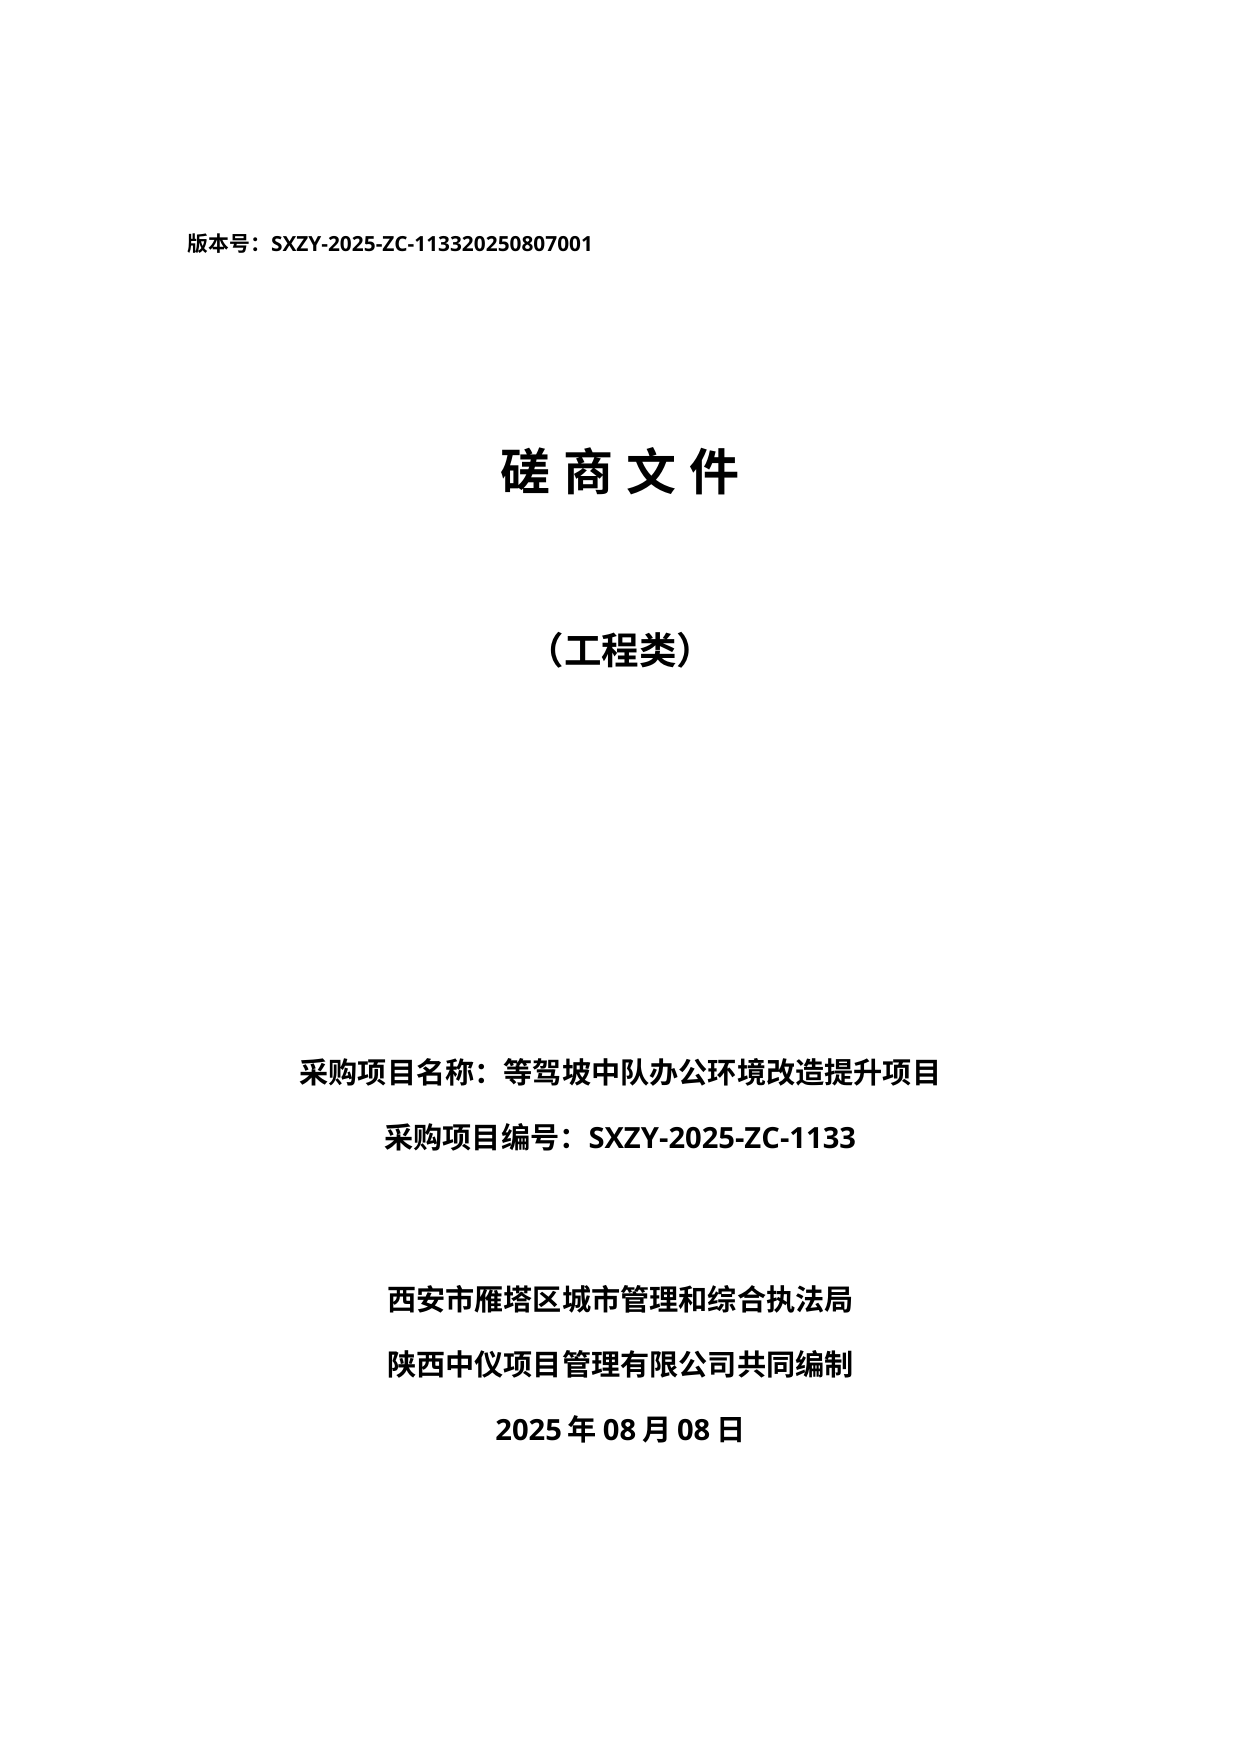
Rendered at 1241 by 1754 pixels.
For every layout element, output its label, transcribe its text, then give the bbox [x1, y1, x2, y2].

text 版本号：SXZY-2025-ZC-113320250807001 [187, 227, 1053, 422]
text 采购项目名称：等驾坡中队办公环境改造提升项目 [187, 1039, 1053, 1104]
text 2025年08月08日 [187, 1397, 1053, 1462]
text 采购项目编号：SXZY-2025-ZC-1133 [187, 1104, 1053, 1267]
text （工程类） [187, 617, 1053, 1039]
text 西安市雁塔区城市管理和综合执法局 [187, 1267, 1053, 1332]
text 陕西中仪项目管理有限公司共同编制 [187, 1332, 1053, 1397]
text 磋 商 文 件 [187, 422, 1053, 617]
